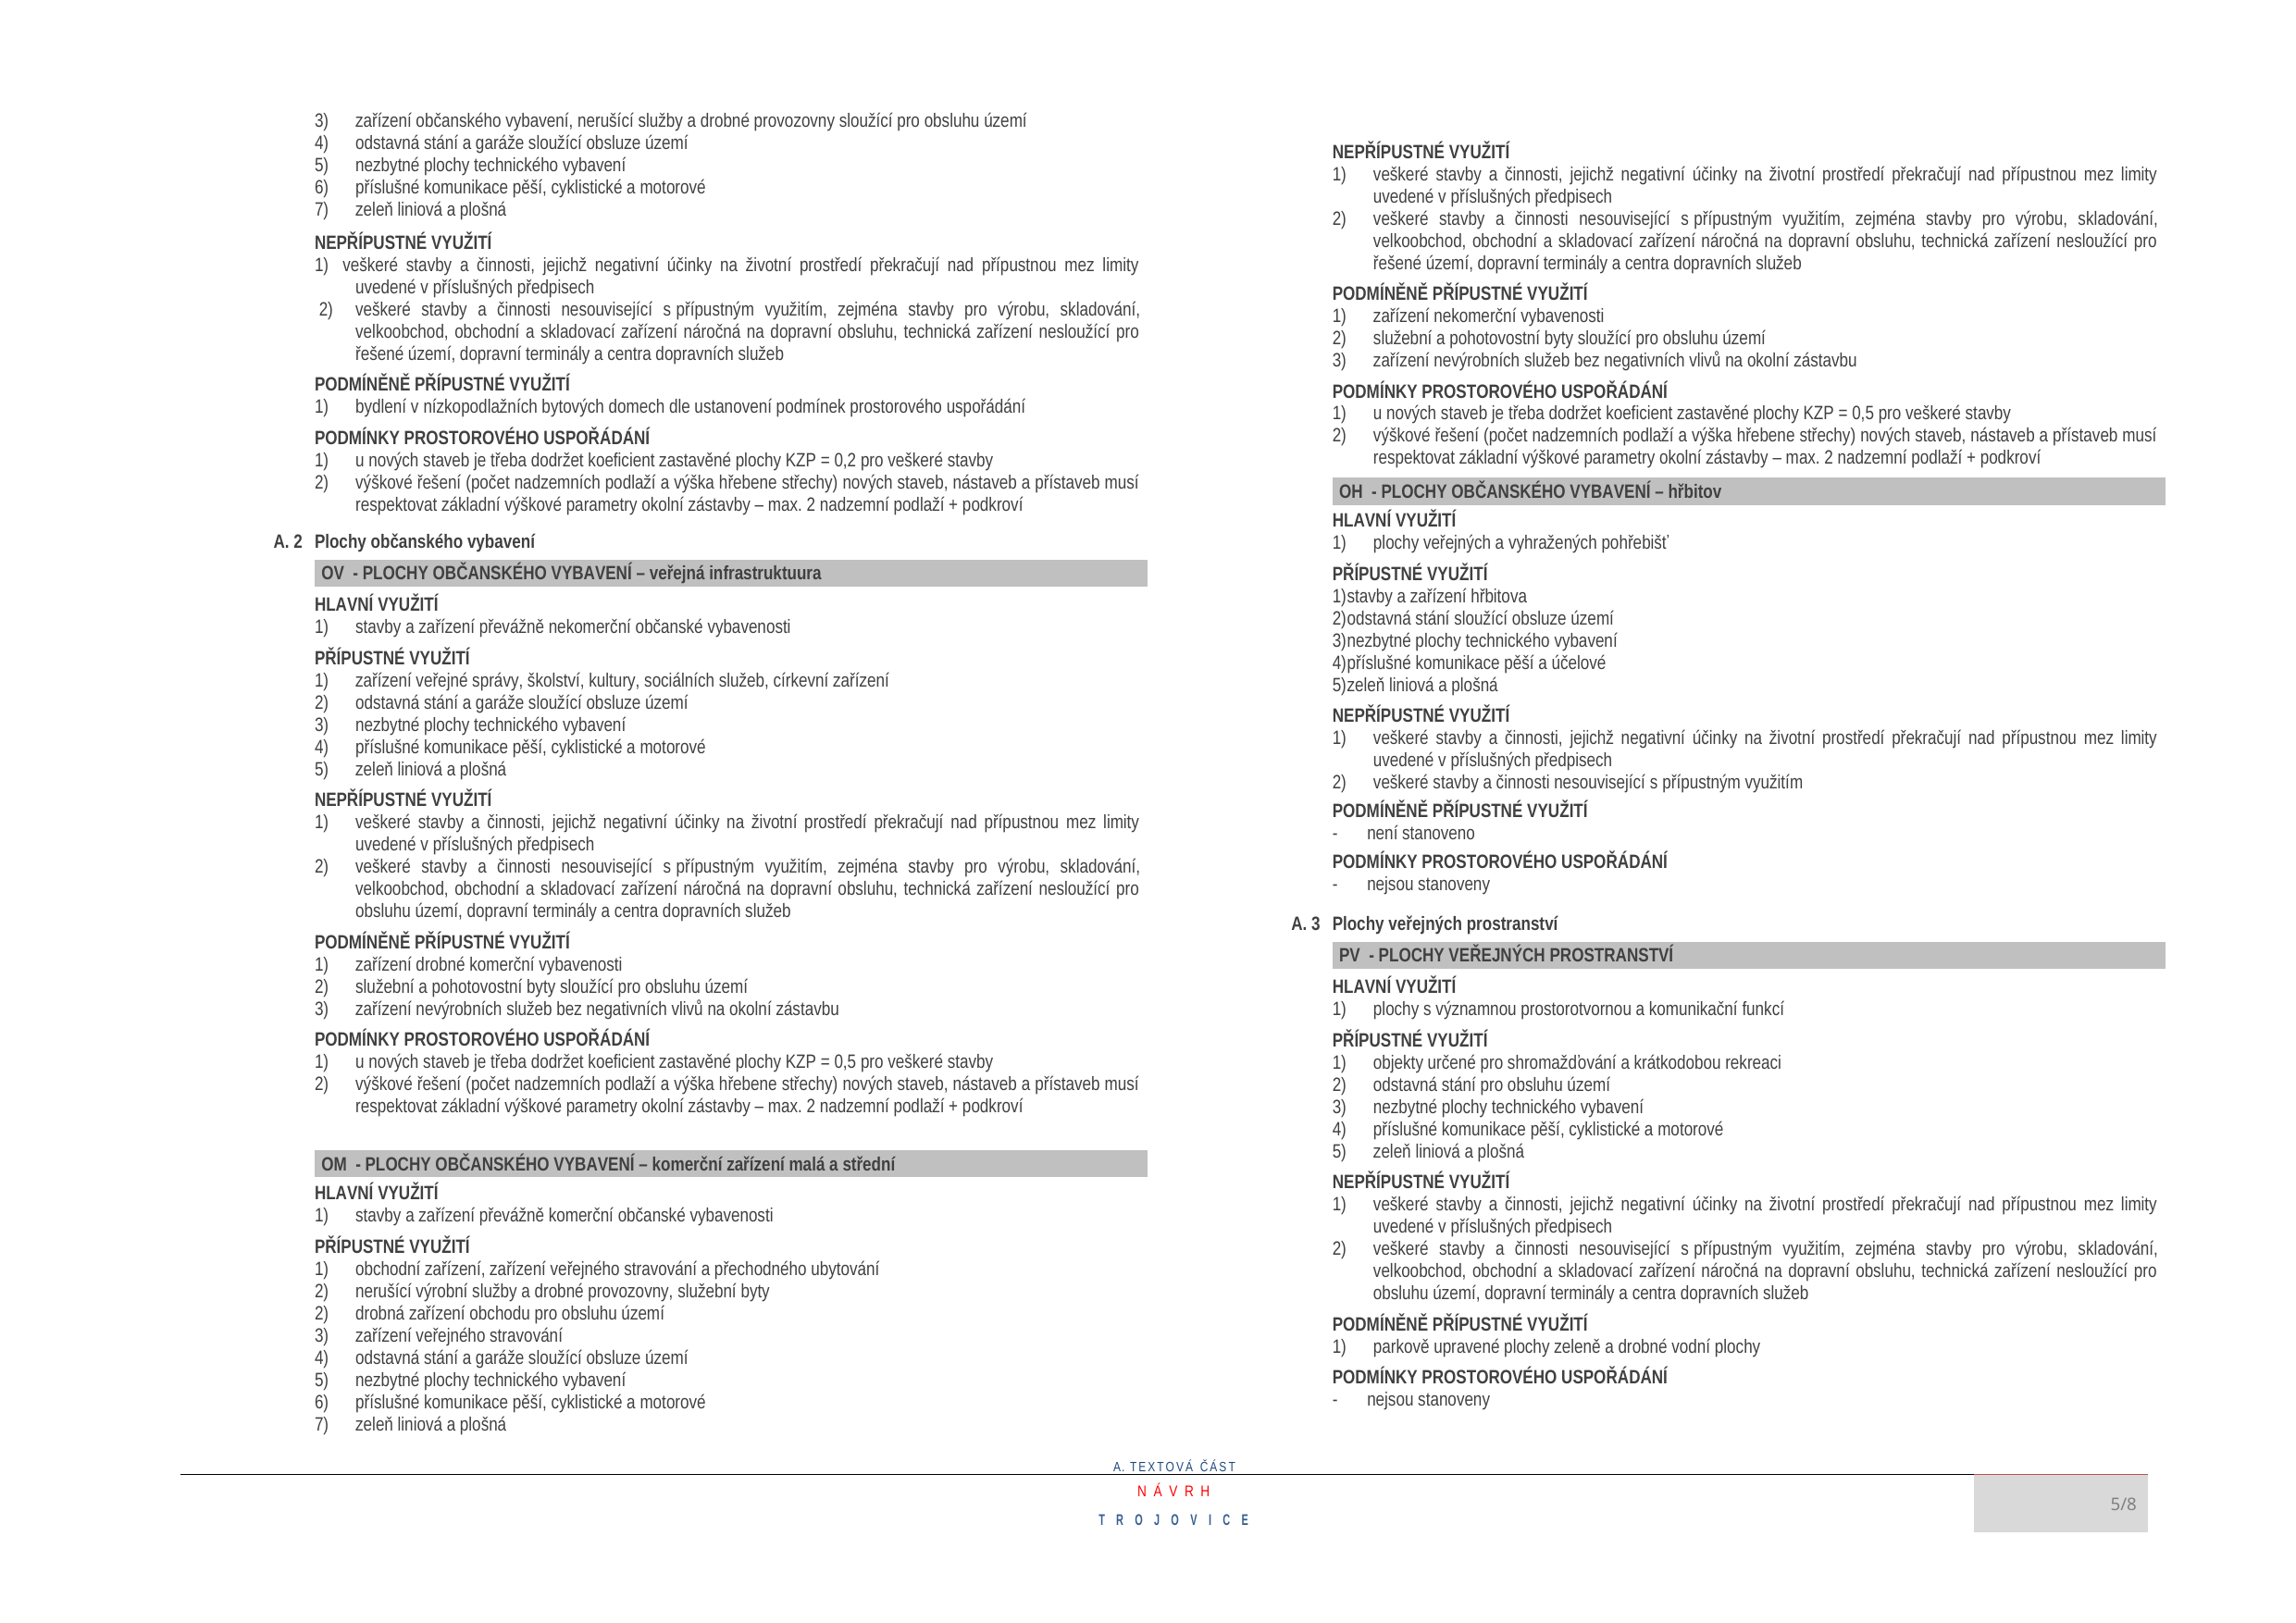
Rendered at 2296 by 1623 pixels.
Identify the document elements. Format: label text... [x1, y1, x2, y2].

text NEPŘÍPUSTNÉ VYUŽITÍ [315, 788, 1141, 811]
text 5) nezbytné plochy technického vybavení [315, 154, 1141, 176]
text PODMÍNĚNĚ PŘÍPUSTNÉ VYUŽITÍ [1332, 1313, 2159, 1335]
text 2) odstavná stání a garáže sloužící obsluze území [315, 691, 1141, 713]
text 2) veškeré stavby a činnosti nesouvisející s přípustným využitím, zejména stavby pro výrobu, skladování, velkoobchod, obchodní a skladovací zařízení náročná na dopravní obsluhu, technická zařízení nesloužící pro obsluhu území, dopravní terminály a centra dopravních služeb [1332, 1237, 2159, 1304]
text 1) bydlení v nízkopodlažních bytových domech dle ustanovení podmínek prostorového uspořádání [315, 395, 1141, 417]
text HLAVNÍ VYUŽITÍ [315, 593, 1141, 615]
text 1) obchodní zařízení, zařízení veřejného stravování a přechodného ubytování [315, 1258, 1141, 1280]
text 2) drobná zařízení obchodu pro obsluhu území [315, 1302, 1141, 1324]
text 6) příslušné komunikace pěší, cyklistické a motorové [315, 1390, 1141, 1412]
text 5) zeleň liniová a plošná [1332, 1140, 2159, 1162]
text 2) veškeré stavby a činnosti nesouvisející s přípustným využitím [1332, 771, 2159, 793]
list zeleň liniová a plošná [315, 1412, 1141, 1434]
text 2) veškeré stavby a činnosti nesouvisející s přípustným využitím, zejména stavby pro výrobu, skladování, velkoobchod, obchodní a skladovací zařízení náročná na dopravní obsluhu, technická zařízení nesloužící pro řešené území, dopravní terminály a centra dopravních služeb [1332, 206, 2159, 273]
list nejsou stanoveny [1332, 1388, 2159, 1410]
text 2) služební a pohotovostní byty sloužící pro obsluhu území [1332, 327, 2159, 349]
list zařízení drobné komerční vybavenosti [315, 952, 1141, 974]
text 4) odstavná stání a garáže sloužící obsluze území [315, 1345, 1141, 1368]
list stavby a zařízení převážně nekomerční občanské vybavenosti [315, 615, 1141, 638]
text 7) zeleň liniová a plošná [315, 198, 1141, 220]
text 6) příslušné komunikace pěší, cyklistické a motorové [315, 176, 1141, 198]
table_header OM - PLOCHY OBČANSKÉHO VYBAVENÍ – komerční zařízení malá a střední [315, 1150, 1148, 1177]
list není stanoveno [1332, 822, 2159, 844]
text 2) výškové řešení (počet nadzemních podlaží a výška hřebene střechy) nových staveb, nástaveb a přístaveb musí respektovat základní výškové parametry okolní zástavby – max. 2 nadzemní podlaží + podkroví [315, 471, 1141, 515]
text PŘÍPUSTNÉ VYUŽITÍ [1332, 563, 2159, 585]
text 2) veškeré stavby a činnosti nesouvisející s přípustným využitím, zejména stavby pro výrobu, skladování, velkoobchod, obchodní a skladovací zařízení náročná na dopravní obsluhu, technická zařízení nesloužící pro obsluhu území, dopravní terminály a centra dopravních služeb [315, 855, 1141, 922]
text 3) nezbytné plochy technického vybavení [315, 713, 1141, 736]
text 2) výškové řešení (počet nadzemních podlaží a výška hřebene střechy) nových staveb, nástaveb a přístaveb musí respektovat základní výškové parametry okolní zástavby – max. 2 nadzemní podlaží + podkroví [1332, 424, 2159, 468]
table_header OH - PLOCHY OBČANSKÉHO VYBAVENÍ – hřbitov [1333, 477, 2166, 505]
list nezbytné plochy technického vybavení [1332, 629, 2159, 651]
text 2) nerušící výrobní služby a drobné provozovny, služební byty [315, 1280, 1141, 1302]
list příslušné komunikace pěší a účelové [1332, 651, 2159, 674]
text NEPŘÍPUSTNÉ VYUŽITÍ [315, 231, 1141, 254]
text 1) objekty určené pro shromažďování a krátkodobou rekreaci [1332, 1051, 2159, 1073]
text PODMÍNKY PROSTOROVÉHO USPOŘÁDÁNÍ [1332, 380, 2159, 402]
text NEPŘÍPUSTNÉ VYUŽITÍ [1332, 141, 2159, 163]
list veškeré stavby a činnosti, jejichž negativní účinky na životní prostředí překračují nad přípustnou mez limity uvedené v příslušných předpisech [315, 254, 1141, 298]
text PODMÍNKY PROSTOROVÉHO USPOŘÁDÁNÍ [1332, 1366, 2159, 1388]
text 2) veškeré stavby a činnosti nesouvisející s přípustným využitím, zejména stavby pro výrobu, skladování, velkoobchod, obchodní a skladovací zařízení náročná na dopravní obsluhu, technická zařízení nesloužící pro řešené území, dopravní terminály a centra dopravních služeb [315, 298, 1141, 365]
list zeleň liniová a plošná [1332, 674, 2159, 696]
text 4) odstavná stání a garáže sloužící obsluze území [315, 131, 1141, 154]
table_header OV - PLOCHY OBČANSKÉHO VYBAVENÍ – veřejná infrastruktuura [315, 560, 1148, 587]
list stavby a zařízení převážně komerční občanské vybavenosti [315, 1204, 1141, 1226]
text 5) nezbytné plochy technického vybavení [315, 1368, 1141, 1390]
text A. 2 Plochy občanského vybavení [273, 530, 1141, 552]
text 1) zařízení veřejné správy, školství, kultury, sociálních služeb, církevní zařízení [315, 669, 1141, 691]
list plochy s významnou prostorotvornou a komunikační funkcí [1332, 997, 2159, 1020]
text PODMÍNĚNĚ PŘÍPUSTNÉ VYUŽITÍ [315, 373, 1141, 395]
text PODMÍNKY PROSTOROVÉHO USPOŘÁDÁNÍ [315, 427, 1141, 449]
list veškeré stavby a činnosti, jejichž negativní účinky na životní prostředí překračují nad přípustnou mez limity uvedené v příslušných předpisech [315, 811, 1141, 855]
text HLAVNÍ VYUŽITÍ [1332, 509, 2159, 531]
list zařízení nevýrobních služeb bez negativních vlivů na okolní zástavbu [315, 997, 1141, 1019]
text 3) zařízení občanského vybavení, nerušící služby a drobné provozovny sloužící pro obsluhu území [315, 109, 1141, 131]
text 1) parkově upravené plochy zeleně a drobné vodní plochy [1332, 1335, 2159, 1357]
text PODMÍNĚNĚ PŘÍPUSTNÉ VYUŽITÍ [1332, 282, 2159, 304]
text 1) u nových staveb je třeba dodržet koeficient zastavěné plochy KZP = 0,2 pro veškeré stavby [315, 449, 1141, 471]
text 1) u nových staveb je třeba dodržet koeficient zastavěné plochy KZP = 0,5 pro veškeré stavby [1332, 402, 2159, 424]
table_header PV - PLOCHY VEŘEJNÝCH PROSTRANSTVÍ [1333, 942, 2166, 969]
text 5) zeleň liniová a plošná [315, 758, 1141, 780]
list nejsou stanoveny [1332, 873, 2159, 895]
text 1) veškeré stavby a činnosti, jejichž negativní účinky na životní prostředí překračují nad přípustnou mez limity uvedené v příslušných předpisech [1332, 163, 2159, 206]
text PODMÍNĚNĚ PŘÍPUSTNÉ VYUŽITÍ [315, 931, 1141, 952]
text 2) odstavná stání pro obsluhu území [1332, 1073, 2159, 1096]
text 1) veškeré stavby a činnosti, jejichž negativní účinky na životní prostředí překračují nad přípustnou mez limity uvedené v příslušných předpisech [1332, 726, 2159, 771]
text 3) zařízení veřejného stravování [315, 1324, 1141, 1345]
text PŘÍPUSTNÉ VYUŽITÍ [1332, 1029, 2159, 1051]
text 4) příslušné komunikace pěší, cyklistické a motorové [1332, 1118, 2159, 1140]
text 3) nezbytné plochy technického vybavení [1332, 1096, 2159, 1118]
text PODMÍNKY PROSTOROVÉHO USPOŘÁDÁNÍ [315, 1028, 1141, 1050]
list služební a pohotovostní byty sloužící pro obsluhu území [315, 974, 1141, 997]
text PŘÍPUSTNÉ VYUŽITÍ [315, 647, 1141, 669]
text 2) výškové řešení (počet nadzemních podlaží a výška hřebene střechy) nových staveb, nástaveb a přístaveb musí respektovat základní výškové parametry okolní zástavby – max. 2 nadzemní podlaží + podkroví [315, 1072, 1141, 1117]
text HLAVNÍ VYUŽITÍ [1332, 975, 2159, 997]
text PODMÍNKY PROSTOROVÉHO USPOŘÁDÁNÍ [1332, 850, 2159, 873]
list odstavná stání sloužící obsluze území [1332, 607, 2159, 629]
list stavby a zařízení hřbitova [1332, 585, 2159, 607]
text HLAVNÍ VYUŽITÍ [315, 1182, 1141, 1204]
text 1) zařízení nekomerční vybavenosti [1332, 304, 2159, 327]
list plochy veřejných a vyhražených pohřebišť [1332, 531, 2159, 553]
text 4) příslušné komunikace pěší, cyklistické a motorové [315, 736, 1141, 758]
text A. 3 Plochy veřejných prostranství [1291, 912, 2159, 935]
text 1) u nových staveb je třeba dodržet koeficient zastavěné plochy KZP = 0,5 pro veškeré stavby [315, 1050, 1141, 1072]
text PŘÍPUSTNÉ VYUŽITÍ [315, 1235, 1141, 1258]
text 3) zařízení nevýrobních služeb bez negativních vlivů na okolní zástavbu [1332, 349, 2159, 371]
text 1) veškeré stavby a činnosti, jejichž negativní účinky na životní prostředí překračují nad přípustnou mez limity uvedené v příslušných předpisech [1332, 1193, 2159, 1237]
text NEPŘÍPUSTNÉ VYUŽITÍ [1332, 1171, 2159, 1193]
text PODMÍNĚNĚ PŘÍPUSTNÉ VYUŽITÍ [1332, 799, 2159, 822]
text NEPŘÍPUSTNÉ VYUŽITÍ [1332, 704, 2159, 726]
